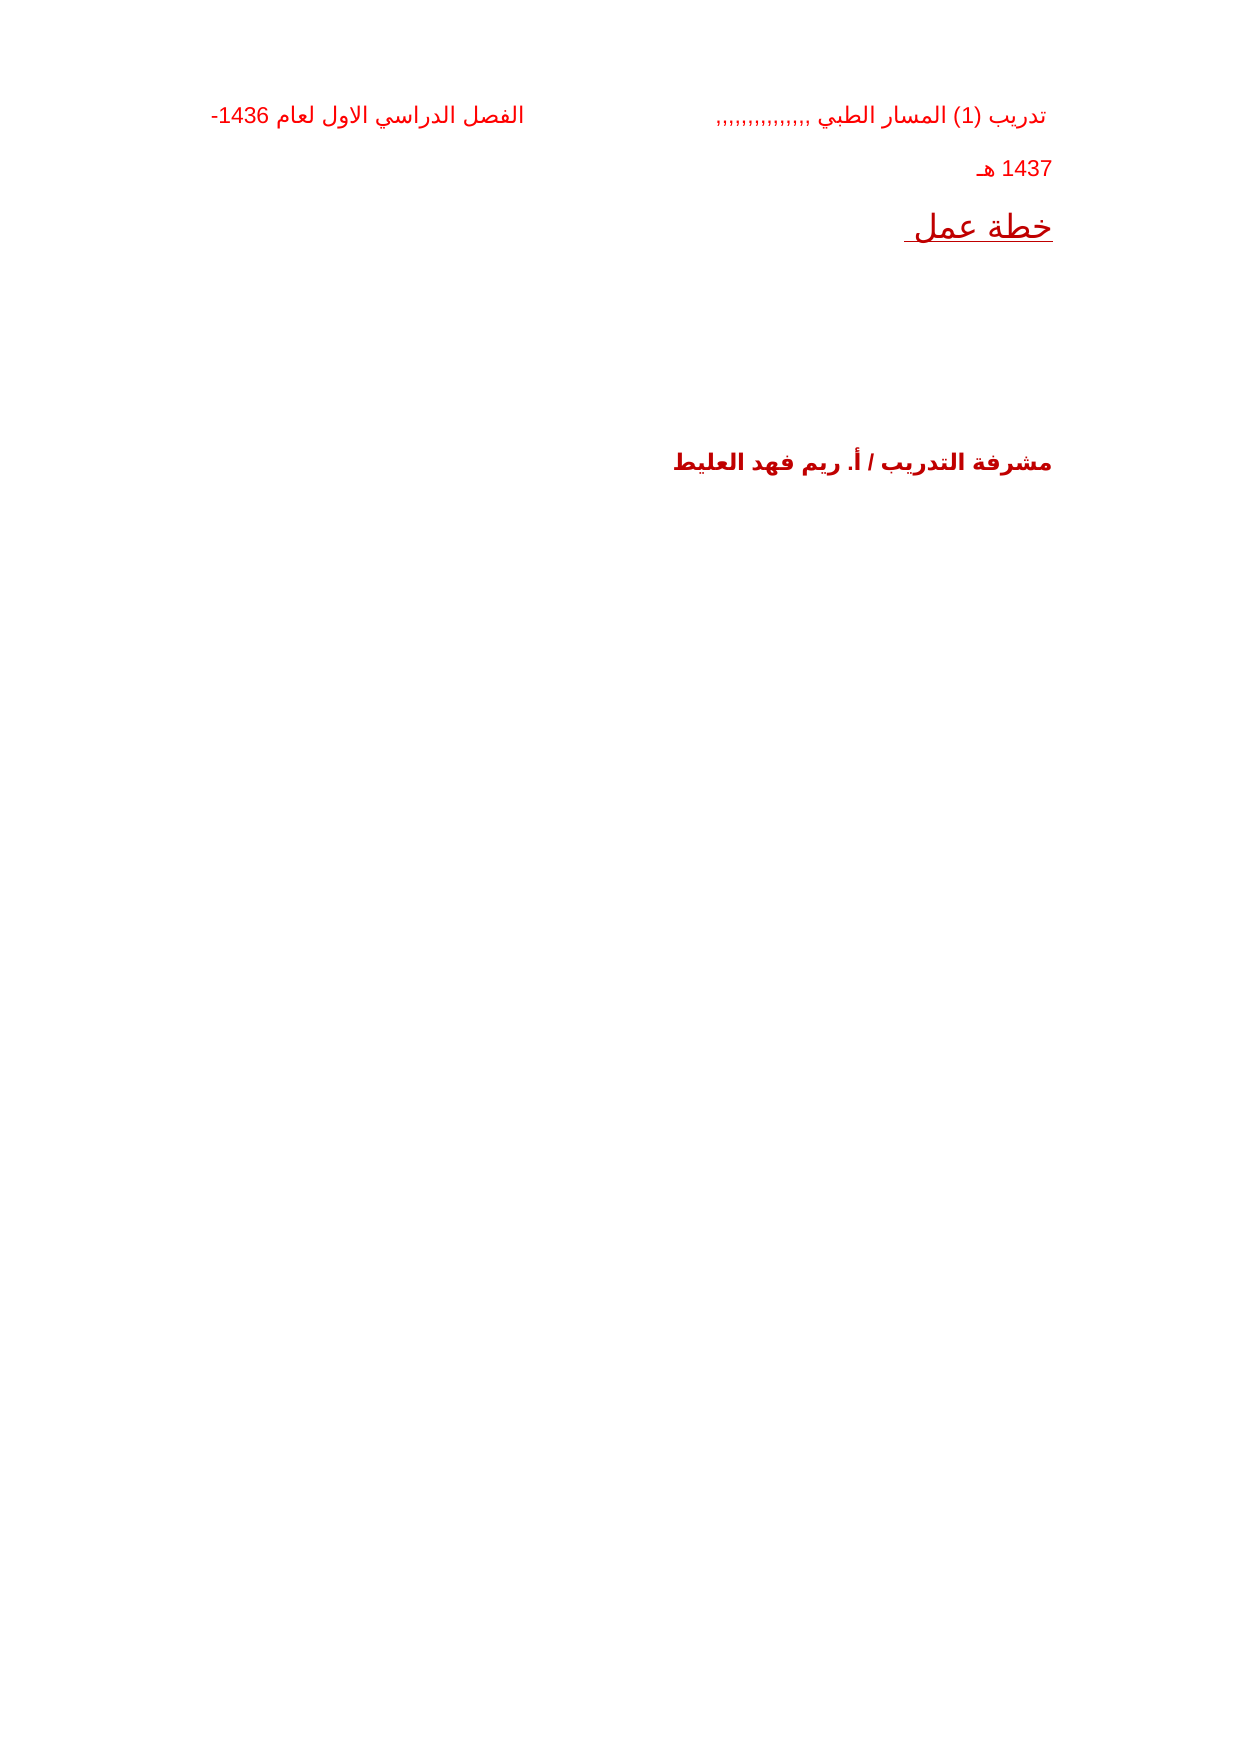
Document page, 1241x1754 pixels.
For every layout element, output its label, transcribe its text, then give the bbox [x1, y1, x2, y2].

text مشرفة التدريب / أ. ريم فهد العليط [187, 449, 1053, 476]
